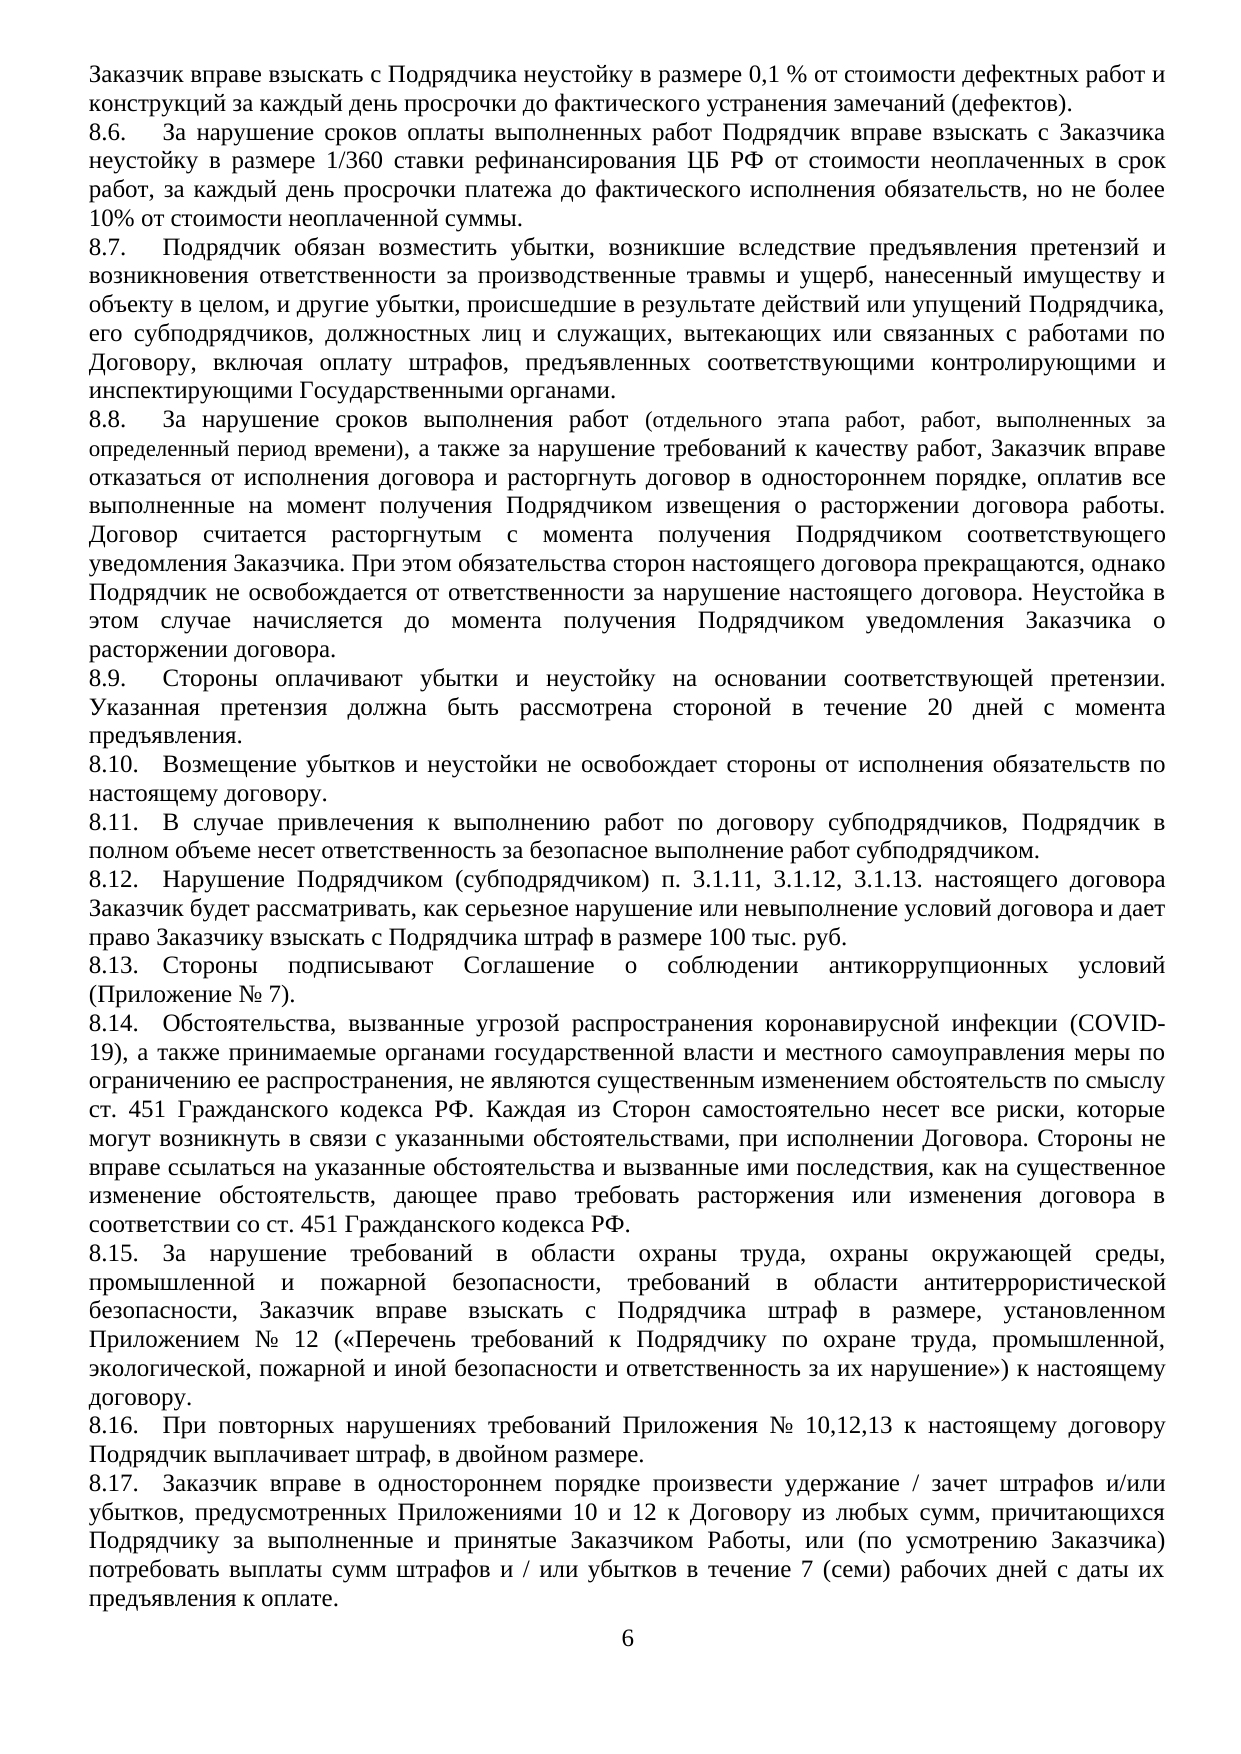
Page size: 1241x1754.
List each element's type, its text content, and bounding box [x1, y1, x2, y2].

list За нарушение сроков оплаты выполненных работ Подрядчик вправе взыскать с Заказчика неустойку в размере 1/360 ставки рефинансирования ЦБ РФ от стоимости неоплаченных в срок работ, за каждый день просрочки платежа до фактического исполнения обязательств, но не более 10% от стоимости неоплаченной суммы. [89, 117, 1167, 232]
list Заказчик вправе в одностороннем порядке произвести удержание / зачет штрафов и/или убытков, предусмотренных Приложениями 10 и 12 к Договору из любых сумм, причитающихся Подрядчику за выполненные и принятые Заказчиком Работы, или (по усмотрению Заказчика) потребовать выплаты сумм штрафов и / или убытков в течение 7 (семи) рабочих дней с даты их предъявления к оплате. [89, 1468, 1167, 1612]
list При повторных нарушениях требований Приложения № 10,12,13 к настоящему договору Подрядчик выплачивает штраф, в двойном размере. [89, 1410, 1167, 1468]
list Подрядчик обязан возместить убытки, возникшие вследствие предъявления претензий и возникновения ответственности за производственные травмы и ущерб, нанесенный имуществу и объекту в целом, и другие убытки, происшедшие в результате действий или упущений Подрядчика, его субподрядчиков, должностных лиц и служащих, вытекающих или связанных с работами по Договору, включая оплату штрафов, предъявленных соответствующими контролирующими и инспектирующими Государственными органами. [89, 232, 1167, 404]
list Стороны оплачивают убытки и неустойку на основании соответствующей претензии. Указанная претензия должна быть рассмотрена стороной в течение 20 дней с момента предъявления. [89, 663, 1167, 749]
list В случае привлечения к выполнению работ по договору субподрядчиков, Подрядчик в полном объеме несет ответственность за безопасное выполнение работ субподрядчиком. [89, 807, 1167, 864]
list Возмещение убытков и неустойки не освобождает стороны от исполнения обязательств по настоящему договору. [89, 749, 1167, 807]
list Нарушение Подрядчиком (субподрядчиком) п. 3.1.11, 3.1.12, 3.1.13. настоящего договора Заказчик будет рассматривать, как серьезное нарушение или невыполнение условий договора и дает право Заказчику взыскать с Подрядчика штраф в размере 100 тыс. руб. [89, 864, 1167, 950]
list Стороны подписывают Соглашение о соблюдении антикоррупционных условий (Приложение № 7). [89, 950, 1167, 1008]
list Обстоятельства, вызванные угрозой распространения коронавирусной инфекции (COVID-19), а также принимаемые органами государственной власти и местного самоуправления меры по ограничению ее распространения, не являются существенным изменением обстоятельств по смыслу ст. 451 Гражданского кодекса РФ. Каждая из Сторон самостоятельно несет все риски, которые могут возникнуть в связи с указанными обстоятельствами, при исполнении Договора. Стороны не вправе ссылаться на указанные обстоятельства и вызванные ими последствия, как на существенное изменение обстоятельств, дающее право требовать расторжения или изменения договора в соответствии со ст. 451 Гражданского кодекса РФ. [89, 1008, 1167, 1238]
list За нарушение требований в области охраны труда, охраны окружающей среды, промышленной и пожарной безопасности, требований в области антитеррористической безопасности, Заказчик вправе взыскать с Подрядчика штраф в размере, установленном Приложением № 12 («Перечень требований к Подрядчику по охране труда, промышленной, экологической, пожарной и иной безопасности и ответственность за их нарушение») к настоящему договору. [89, 1238, 1167, 1410]
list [89, 59, 1167, 117]
list За нарушение сроков выполнения работ (отдельного этапа работ, работ, выполненных за определенный период времени), а также за нарушение требований к качеству работ, Заказчик вправе отказаться от исполнения договора и расторгнуть договор в одностороннем порядке, оплатив все выполненные на момент получения Подрядчиком извещения о расторжении договора работы. Договор считается расторгнутым с момента получения Подрядчиком соответствующего уведомления Заказчика. При этом обязательства сторон настоящего договора прекращаются, однако Подрядчик не освобождается от ответственности за нарушение настоящего договора. Неустойка в этом случае начисляется до момента получения Подрядчиком уведомления Заказчика о расторжении договора. [89, 404, 1167, 663]
